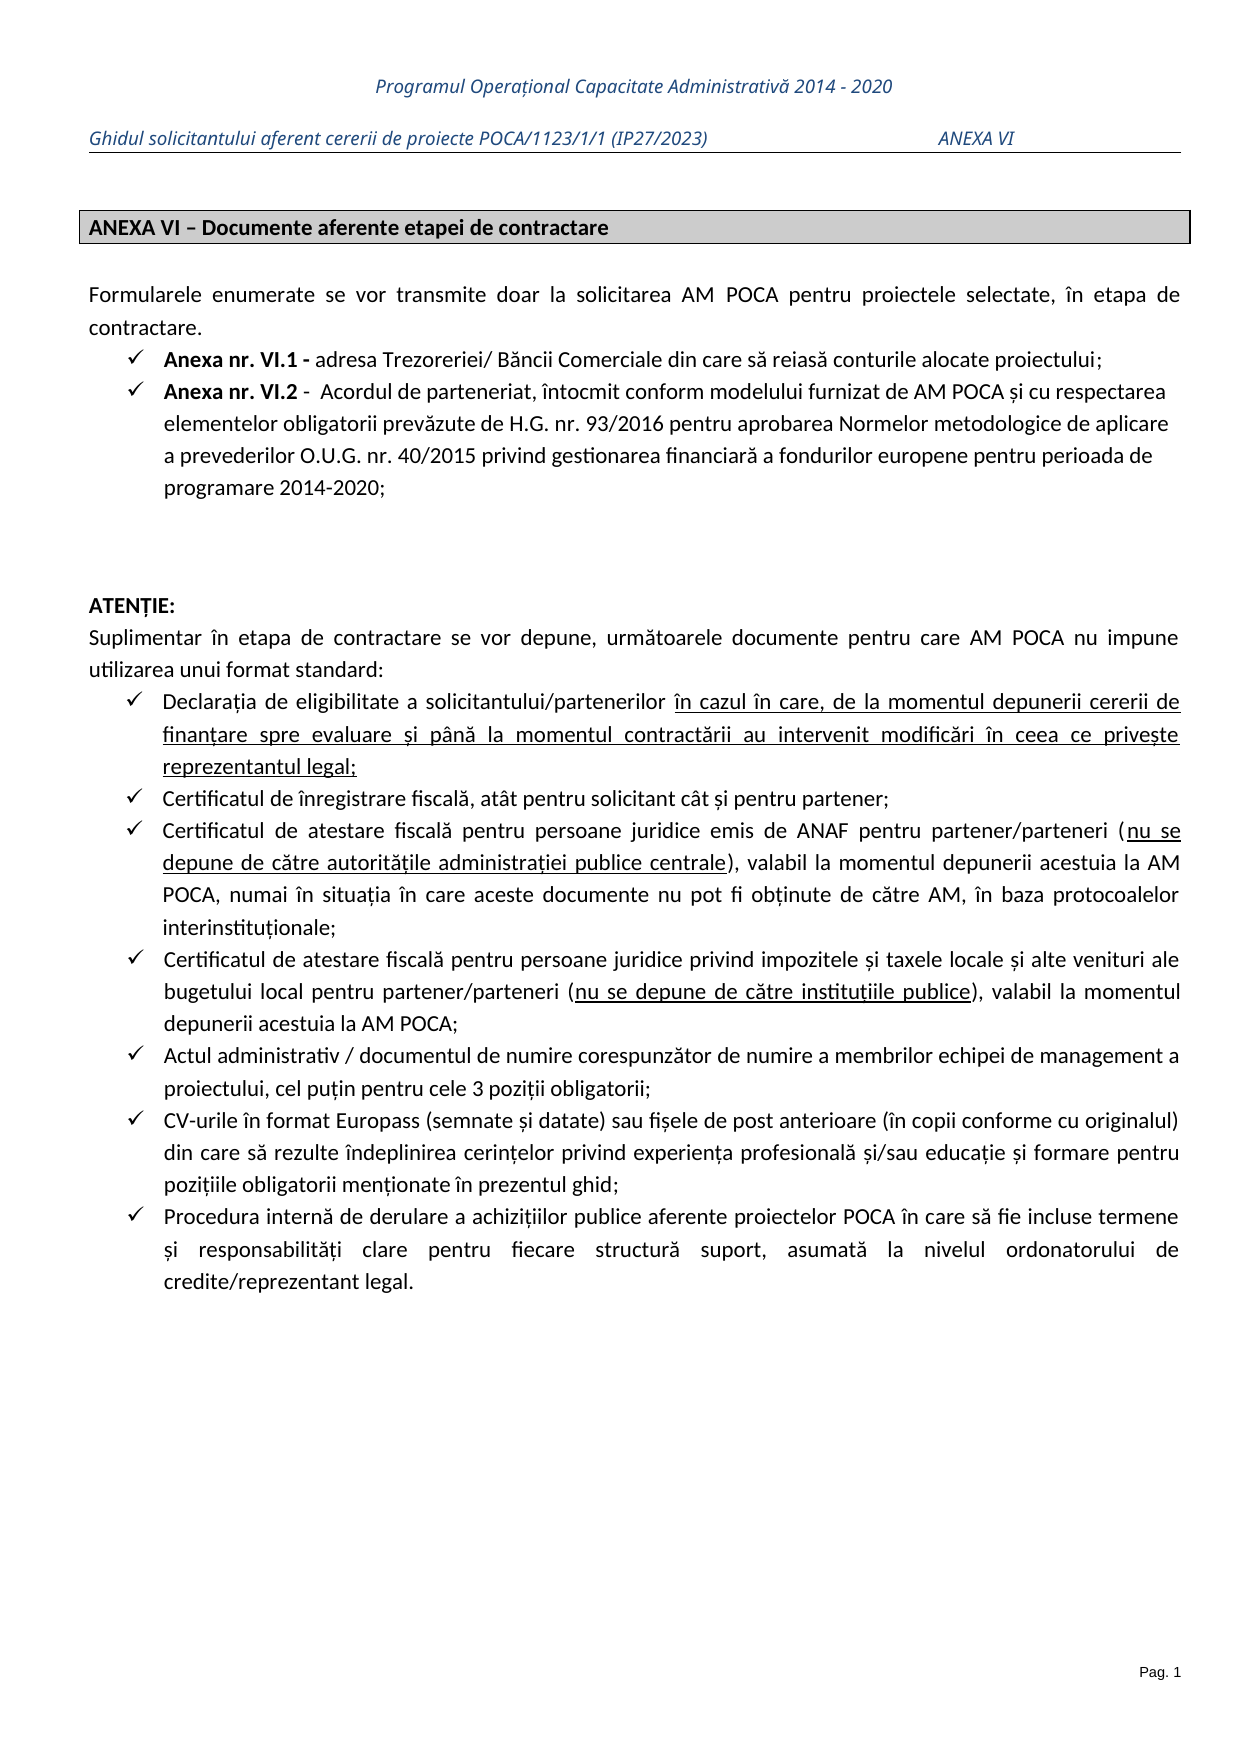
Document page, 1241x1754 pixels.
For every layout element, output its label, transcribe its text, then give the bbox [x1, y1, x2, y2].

subtitle ANEXA VI – Documente aferente etapei de contractare [80, 211, 1189, 243]
list Procedura internă de derulare a achizițiilor publice aferente proiectelor POCA în care să fie incluse termene și responsabilități clare pentru fiecare structură suport, asumată la nivelul ordonatorului de credite/reprezentant legal. [126, 1202, 1181, 1295]
text Suplimentar în etapa de contractare se vor depune, următoarele documente pentru care AM POCA nu impune utilizarea unui format standard: [89, 623, 1181, 683]
list CV-urile în format Europass (semnate și datate) sau fișele de post anterioare (în copii conforme cu originalul) din care să rezulte îndeplinirea cerințelor privind experiența profesională și/sau educație și formare pentru pozițiile obligatorii menționate în prezentul ghid; [126, 1106, 1181, 1198]
text ATENȚIE: [89, 591, 1181, 619]
list Actul administrativ / documentul de numire corespunzător de numire a membrilor echipei de management a proiectului, cel puțin pentru cele 3 poziții obligatorii; [126, 1042, 1181, 1102]
list Declarația de eligibilitate a solicitantului/partenerilor în cazul în care, de la momentul depunerii cererii de finanțare spre evaluare și până la momentul contractării au intervenit modificări în ceea ce privește reprezentantul legal; [125, 687, 1181, 780]
list Certificatul de atestare fiscală pentru persoane juridice emis de ANAF pentru partener/parteneri (nu se depune de către autoritățile administrației publice centrale), valabil la momentul depunerii acestuia la AM POCA, numai în situația în care aceste documente nu pot fi obținute de către AM, în baza protocoalelor interinstituționale; [125, 816, 1181, 941]
list Anexa nr. VI.2 - Acordul de parteneriat, întocmit conform modelului furnizat de AM POCA și cu respectarea elementelor obligatorii prevăzute de H.G. nr. 93/2016 pentru aprobarea Normelor metodologice de aplicare a prevederilor O.U.G. nr. 40/2015 privind gestionarea financiară a fondurilor europene pentru perioada de programare 2014-2020; [126, 377, 1181, 502]
list Certificatul de înregistrare fiscală, atât pentru solicitant cât și pentru partener; [125, 784, 1181, 812]
list Certificatul de atestare fiscală pentru persoane juridice privind impozitele și taxele locale și alte venituri ale bugetului local pentru partener/parteneri (nu se depune de către instituțiile publice), valabil la momentul depunerii acestuia la AM POCA; [126, 945, 1181, 1037]
list Anexa nr. VI.1 - adresa Trezoreriei/ Băncii Comerciale din care să reiasă conturile alocate proiectului; [126, 345, 1181, 373]
text Formularele enumerate se vor transmite doar la solicitarea AM POCA pentru proiectele selectate, în etapa de contractare. [89, 280, 1181, 341]
